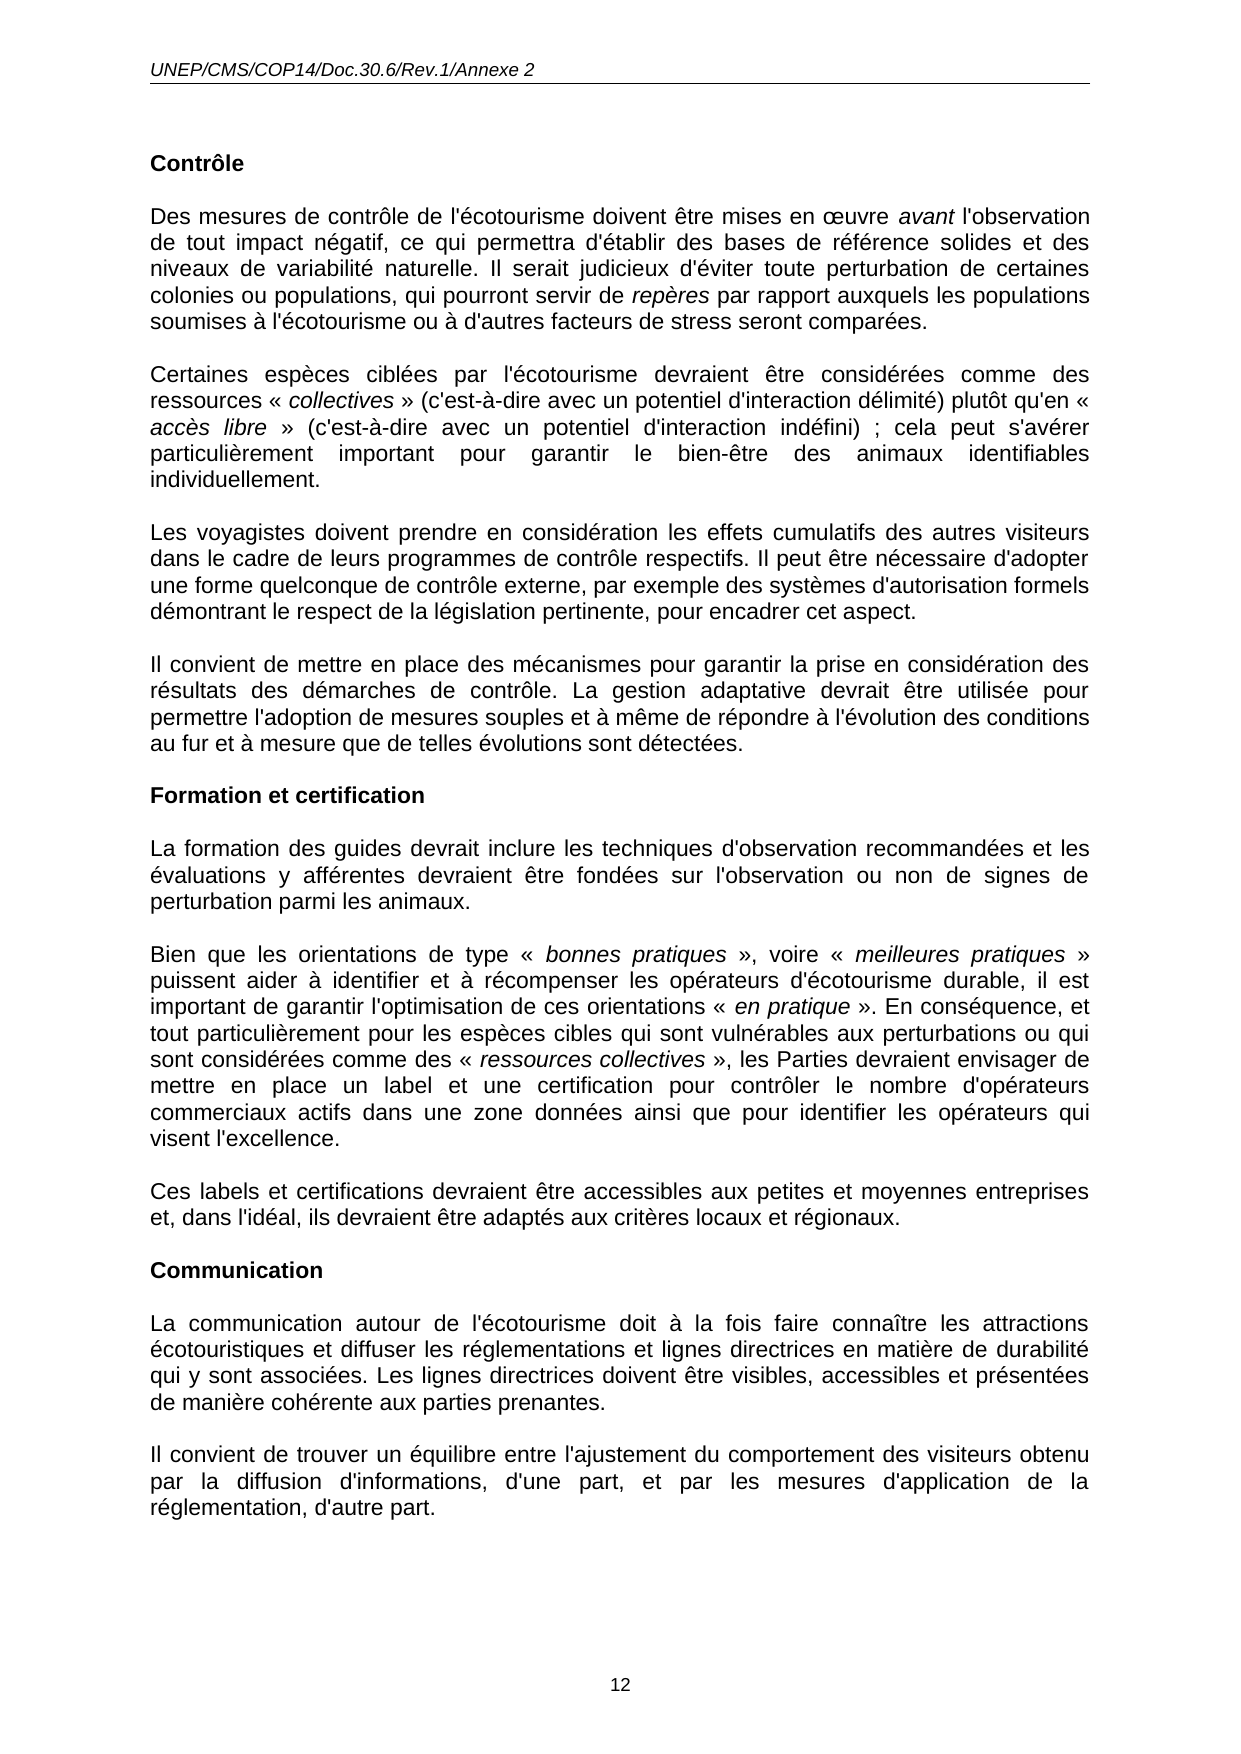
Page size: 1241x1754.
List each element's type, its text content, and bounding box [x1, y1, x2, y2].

text Les voyagistes doivent prendre en considération les effets cumulatifs des autres visiteurs dans le cadre de leurs programmes de contrôle respectifs. Il peut être nécessaire d'adopter une forme quelconque de contrôle externe, par exemple des systèmes d'autorisation formels démontrant le respect de la législation pertinente, pour encadrer cet aspect. [150, 519, 1090, 624]
text Il convient de trouver un équilibre entre l'ajustement du comportement des visiteurs obtenu par la diffusion d'informations, d'une part, et par les mesures d'application de la réglementation, d'autre part. [150, 1441, 1090, 1520]
text Certaines espèces ciblées par l'écotourisme devraient être considérées comme des ressources « collectives » (c'est-à-dire avec un potentiel d'interaction délimité) plutôt qu'en « accès libre » (c'est-à-dire avec un potentiel d'interaction indéfini) ; cela peut s'avérer particulièrement important pour garantir le bien-être des animaux identifiables individuellement. [150, 361, 1090, 493]
text La communication autour de l'écotourisme doit à la fois faire connaître les attractions écotouristiques et diffuser les réglementations et lignes directrices en matière de durabilité qui y sont associées. Les lignes directrices doivent être visibles, accessibles et présentées de manière cohérente aux parties prenantes. [150, 1309, 1090, 1415]
text Il convient de mettre en place des mécanismes pour garantir la prise en considération des résultats des démarches de contrôle. La gestion adaptative devrait être utilisée pour permettre l'adoption de mesures souples et à même de répondre à l'évolution des conditions au fur et à mesure que de telles évolutions sont détectées. [150, 651, 1090, 756]
text Contrôle [150, 150, 1090, 176]
text Communication [150, 1257, 1090, 1283]
text Ces labels et certifications devraient être accessibles aux petites et moyennes entreprises et, dans l'idéal, ils devraient être adaptés aux critères locaux et régionaux. [150, 1178, 1090, 1231]
text La formation des guides devrait inclure les techniques d'observation recommandées et les évaluations y afférentes devraient être fondées sur l'observation ou non de signes de perturbation parmi les animaux. [150, 835, 1090, 914]
text Formation et certification [150, 782, 1090, 809]
text Des mesures de contrôle de l'écotourisme doivent être mises en œuvre avant l'observation de tout impact négatif, ce qui permettra d'établir des bases de référence solides et des niveaux de variabilité naturelle. Il serait judicieux d'éviter toute perturbation de certaines colonies ou populations, qui pourront servir de repères par rapport auxquels les populations soumises à l'écotourisme ou à d'autres facteurs de stress seront comparées. [150, 203, 1090, 334]
text Bien que les orientations de type « bonnes pratiques », voire « meilleures pratiques » puissent aider à identifier et à récompenser les opérateurs d'écotourisme durable, il est important de garantir l'optimisation de ces orientations « en pratique ». En conséquence, et tout particulièrement pour les espèces cibles qui sont vulnérables aux perturbations ou qui sont considérées comme des « ressources collectives », les Parties devraient envisager de mettre en place un label et une certification pour contrôler le nombre d'opérateurs commerciaux actifs dans une zone données ainsi que pour identifier les opérateurs qui visent l'excellence. [150, 941, 1090, 1151]
